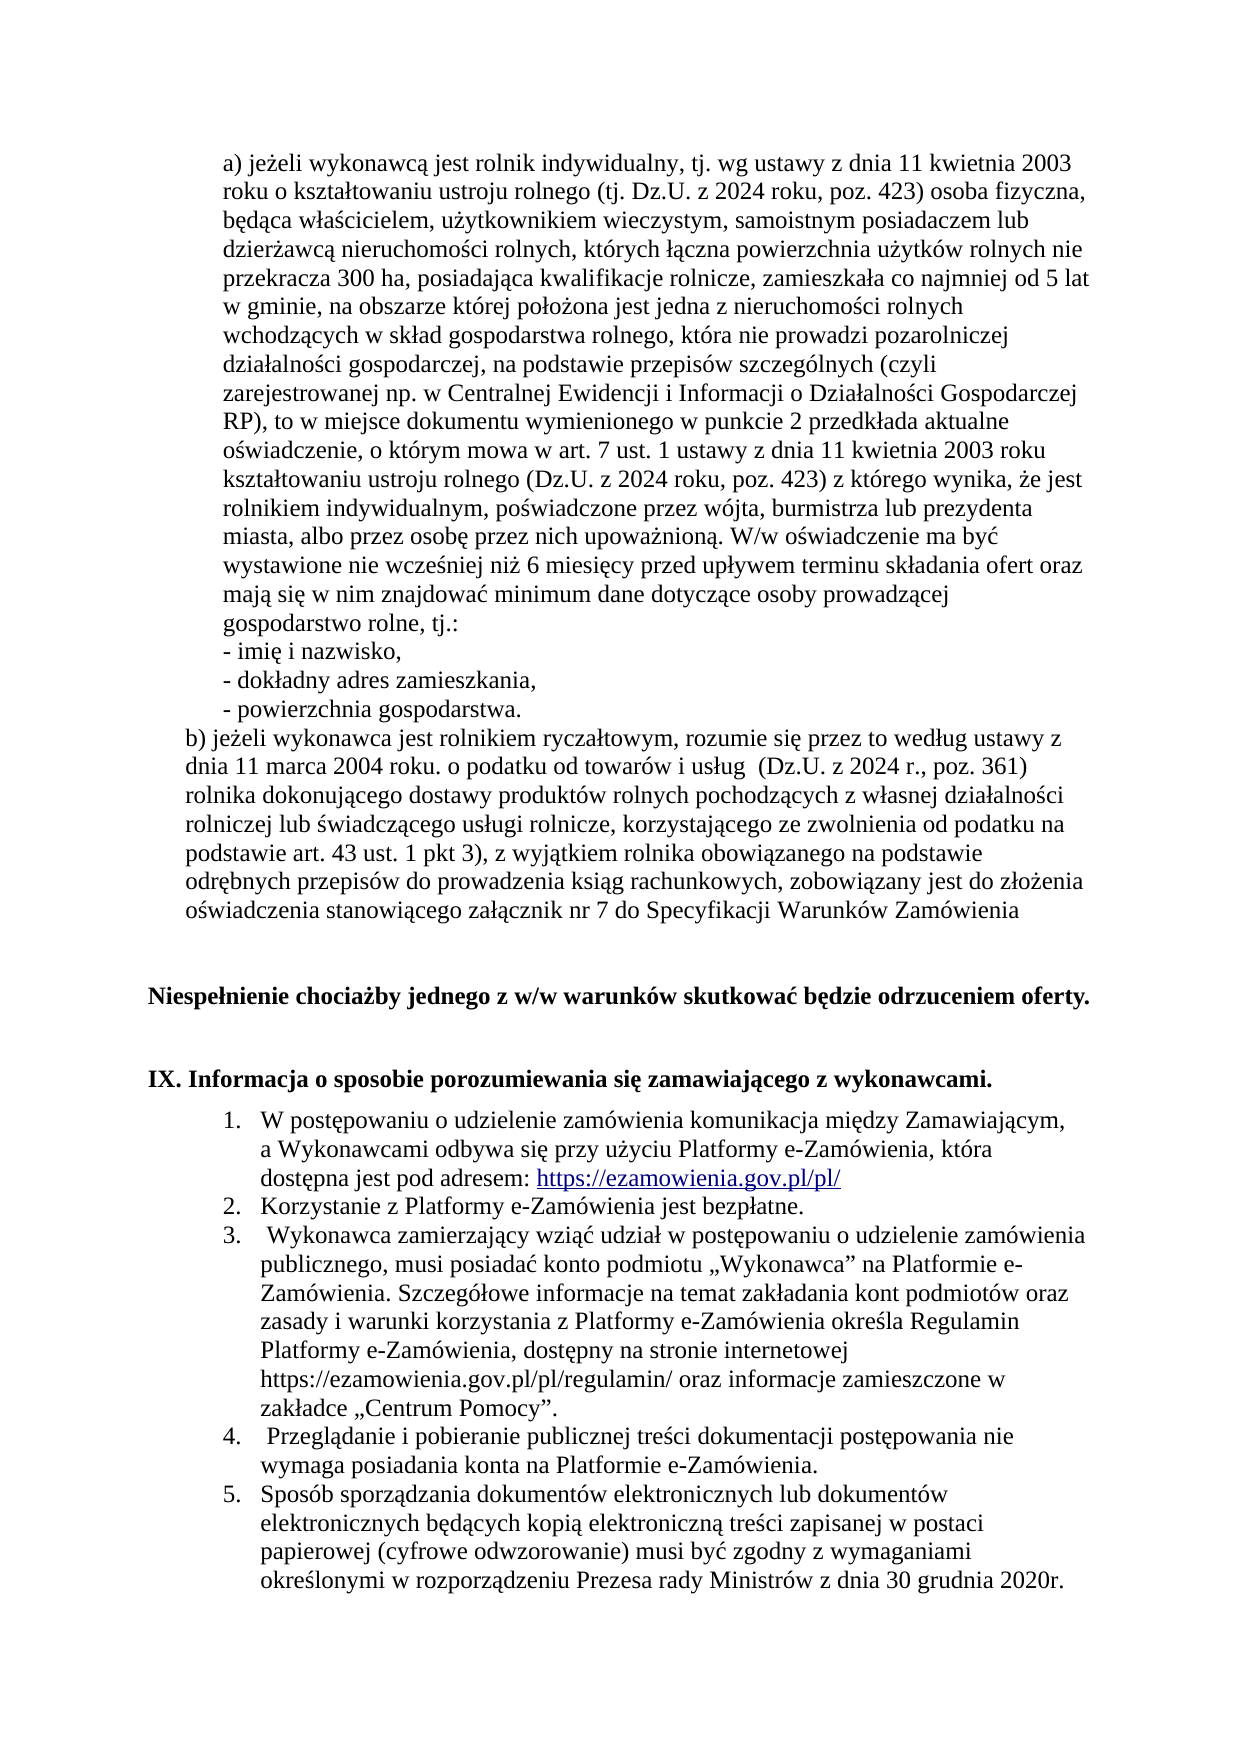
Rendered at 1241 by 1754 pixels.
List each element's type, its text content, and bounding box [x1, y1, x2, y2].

list Wykonawca zamierzający wziąć udział w postępowaniu o udzielenie zamówienia publicznego, musi posiadać konto podmiotu „Wykonawca” na Platformie e- Zamówienia. Szczegółowe informacje na temat zakładania kont podmiotów oraz zasady i warunki korzystania z Platformy e-Zamówienia określa Regulamin Platformy e-Zamówienia, dostępny na stronie internetowej https://ezamowienia.gov.pl/pl/regulamin/ oraz informacje zamieszczone w zakładce „Centrum Pomocy”. [223, 1220, 1093, 1421]
text - imię i nazwisko, [223, 636, 1093, 665]
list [223, 1479, 1093, 1594]
text a) jeżeli wykonawcą jest rolnik indywidualny, tj. wg ustawy z dnia 11 kwietnia 2003 roku o kształtowaniu ustroju rolnego (tj. Dz.U. z 2024 roku, poz. 423) osoba fizyczna, będąca właścicielem, użytkownikiem wieczystym, samoistnym posiadaczem lub dzierżawcą nieruchomości rolnych, których łączna powierzchnia użytków rolnych nie przekracza 300 ha, posiadająca kwalifikacje rolnicze, zamieszkała co najmniej od 5 lat w gminie, na obszarze której położona jest jedna z nieruchomości rolnych wchodzących w skład gospodarstwa rolnego, która nie prowadzi pozarolniczej działalności gospodarczej, na podstawie przepisów szczególnych (czyli zarejestrowanej np. w Centralnej Ewidencji i Informacji o Działalności Gospodarczej RP), to w miejsce dokumentu wymienionego w punkcie 2 przedkłada aktualne oświadczenie, o którym mowa w art. 7 ust. 1 ustawy z dnia 11 kwietnia 2003 roku kształtowaniu ustroju rolnego (Dz.U. z 2024 roku, poz. 423) z którego wynika, że jest rolnikiem indywidualnym, poświadczone przez wójta, burmistrza lub prezydenta miasta, albo przez osobę przez nich upoważnioną. W/w oświadczenie ma być wystawione nie wcześniej niż 6 miesięcy przed upływem terminu składania ofert oraz mają się w nim znajdować minimum dane dotyczące osoby prowadzącej gospodarstwo rolne, tj.: [223, 148, 1093, 636]
list Korzystanie z Platformy e-Zamówienia jest bezpłatne. [223, 1191, 1093, 1220]
text - powierzchnia gospodarstwa. [223, 694, 1093, 723]
text IX. Informacja o sposobie porozumiewania się zamawiającego z wykonawcami. [148, 1064, 1093, 1093]
text b) jeżeli wykonawca jest rolnikiem ryczałtowym, rozumie się przez to według ustawy z dnia 11 marca 2004 roku. o podatku od towarów i usług (Dz.U. z 2024 r., poz. 361) rolnika dokonującego dostawy produktów rolnych pochodzących z własnej działalności rolniczej lub świadczącego usługi rolnicze, korzystającego ze zwolnienia od podatku na podstawie art. 43 ust. 1 pkt 3), z wyjątkiem rolnika obowiązanego na podstawie odrębnych przepisów do prowadzenia ksiąg rachunkowych, zobowiązany jest do złożenia oświadczenia stanowiącego załącznik nr 7 do Specyfikacji Warunków Zamówienia [185, 723, 1093, 924]
list Przeglądanie i pobieranie publicznej treści dokumentacji postępowania nie wymaga posiadania konta na Platformie e-Zamówienia. [223, 1421, 1093, 1479]
list W postępowaniu o udzielenie zamówienia komunikacja między Zamawiającym, a Wykonawcami odbywa się przy użyciu Platformy e-Zamówienia, która dostępna jest pod adresem: https://ezamowienia.gov.pl/pl/ [223, 1105, 1093, 1191]
text Niespełnienie chociażby jednego z w/w warunków skutkować będzie odrzuceniem oferty. [148, 981, 1093, 1010]
text - dokładny adres zamieszkania, [223, 665, 1093, 694]
